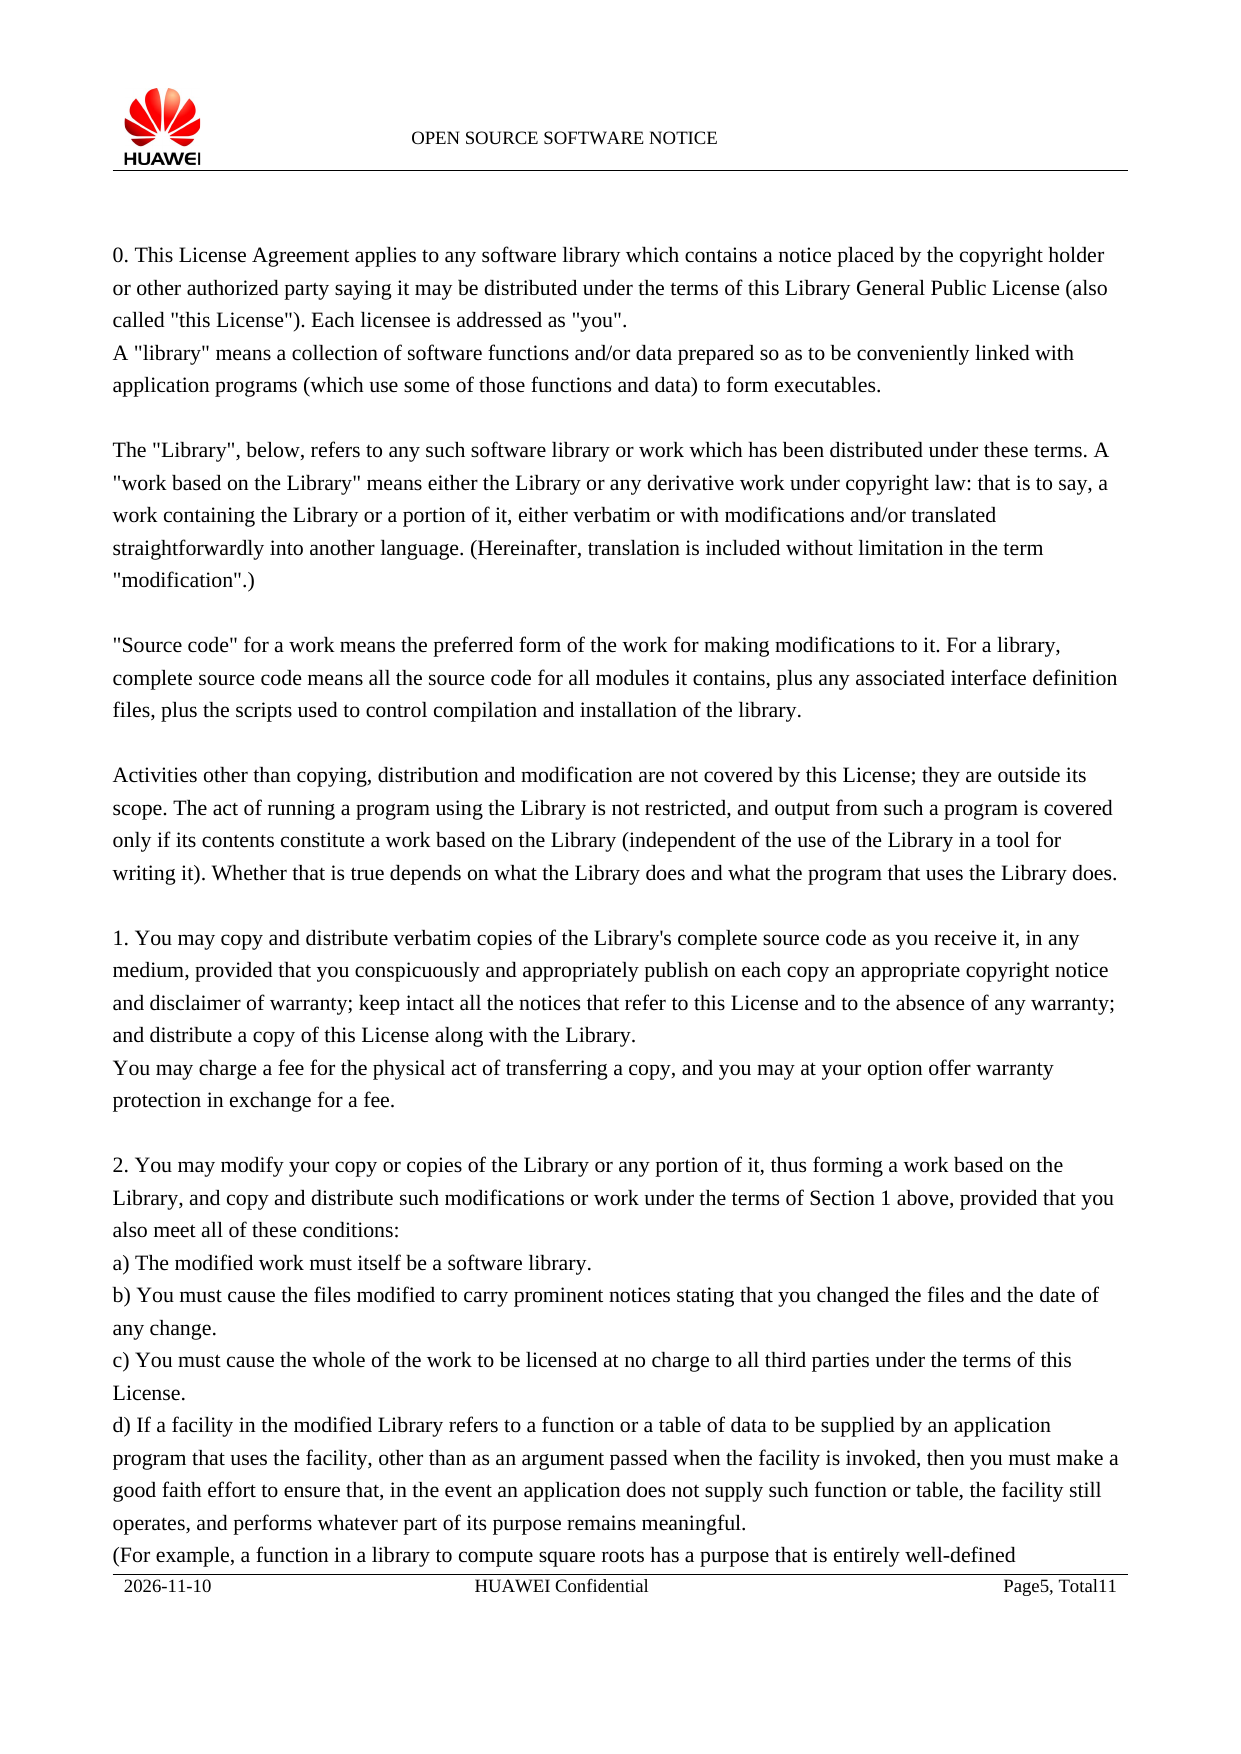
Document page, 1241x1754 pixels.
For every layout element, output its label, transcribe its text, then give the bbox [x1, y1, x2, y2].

picture [124, 88, 201, 165]
